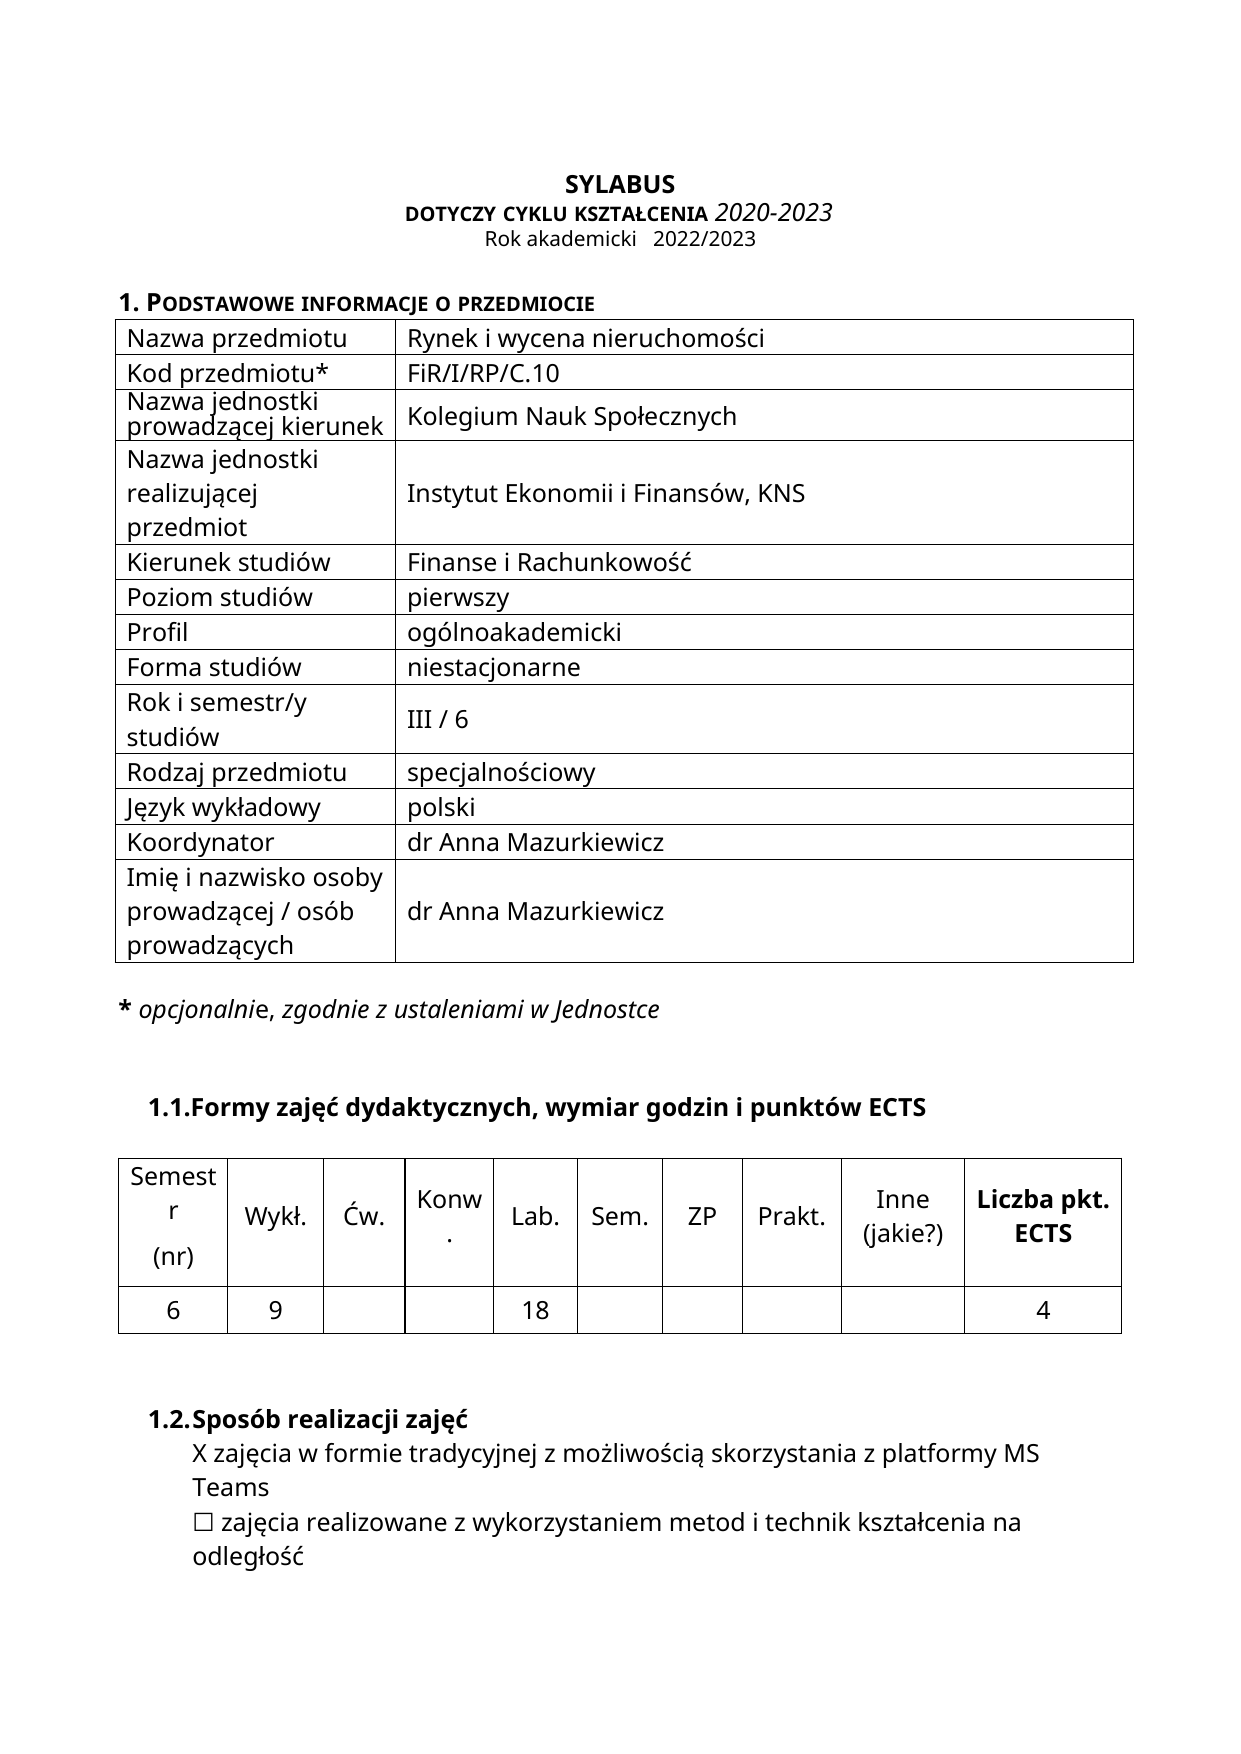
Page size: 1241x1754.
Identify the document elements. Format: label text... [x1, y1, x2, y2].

text SYLABUS [118, 167, 1122, 201]
table_cell Finanse i Rachunkowość [396, 545, 1133, 579]
table_header Liczba pkt. ECTS [965, 1159, 1121, 1286]
table_cell [842, 1287, 964, 1333]
table_header Semestr (nr) [119, 1159, 227, 1286]
table_cell dr Anna Mazurkiewicz [396, 825, 1133, 858]
table_cell [406, 1287, 493, 1333]
table_cell [663, 1287, 742, 1333]
table_cell 18 [494, 1287, 577, 1333]
table_header Prakt. [743, 1159, 841, 1286]
table_cell Nazwa jednostki realizującej przedmiot [116, 441, 395, 544]
table_cell Profil [116, 615, 395, 649]
table_cell FiR/I/RP/C.10 [396, 355, 1133, 389]
table_cell 4 [965, 1287, 1121, 1333]
table_header Nazwa przedmiotu [116, 320, 395, 354]
table_cell Poziom studiów [116, 580, 395, 614]
text 1.2. Sposób realizacji zajęć [148, 1402, 1122, 1436]
text X zajęcia w formie tradycyjnej z możliwością skorzystania z platformy MS Teams [192, 1436, 1122, 1504]
table_cell Rodzaj przedmiotu [116, 754, 395, 788]
table_cell 6 [119, 1287, 227, 1333]
table_header Wykł. [228, 1159, 323, 1286]
text dotyczy cyklu kształcenia 2020-2023 [118, 201, 1122, 226]
table_cell Koordynator [116, 825, 395, 858]
table_cell polski [396, 789, 1133, 823]
table_cell Imię i nazwisko osoby prowadzącej / osób prowadzących [116, 860, 395, 962]
table_cell Forma studiów [116, 650, 395, 684]
table_cell pierwszy [396, 580, 1133, 614]
table_cell Nazwa jednostki prowadzącej kierunek [116, 390, 395, 440]
text * opcjonalnie, zgodnie z ustaleniami w Jednostce [118, 992, 1122, 1026]
table_cell Kierunek studiów [116, 545, 395, 579]
table_header Sem. [578, 1159, 662, 1286]
table_cell [324, 1287, 404, 1333]
table_header Rynek i wycena nieruchomości [396, 320, 1133, 354]
table_cell Język wykładowy [116, 789, 395, 823]
table_cell III / 6 [396, 685, 1133, 753]
table_cell Kolegium Nauk Społecznych [396, 390, 1133, 440]
table_cell niestacjonarne [396, 650, 1133, 684]
table_cell ogólnoakademicki [396, 615, 1133, 649]
table_header Inne (jakie?) [842, 1159, 964, 1286]
table_cell Kod przedmiotu* [116, 355, 395, 389]
table_cell [578, 1287, 662, 1333]
text 1.1.Formy zajęć dydaktycznych, wymiar godzin i punktów ECTS [148, 1089, 1122, 1123]
table_header Konw. [406, 1159, 493, 1286]
text 1. Podstawowe informacje o przedmiocie [118, 285, 1122, 319]
table_cell [743, 1287, 841, 1333]
table_header ZP [663, 1159, 742, 1286]
table_header Ćw. [324, 1159, 404, 1286]
table_cell specjalnościowy [396, 754, 1133, 788]
table_cell 9 [228, 1287, 323, 1333]
table_cell Instytut Ekonomii i Finansów, KNS [396, 441, 1133, 544]
table_header Lab. [494, 1159, 577, 1286]
text ☐ zajęcia realizowane z wykorzystaniem metod i technik kształcenia na odległość [192, 1504, 1122, 1572]
table_cell dr Anna Mazurkiewicz [396, 860, 1133, 962]
text Rok akademicki 2022/2023 [118, 226, 1122, 251]
table_cell Rok i semestr/y studiów [116, 685, 395, 753]
